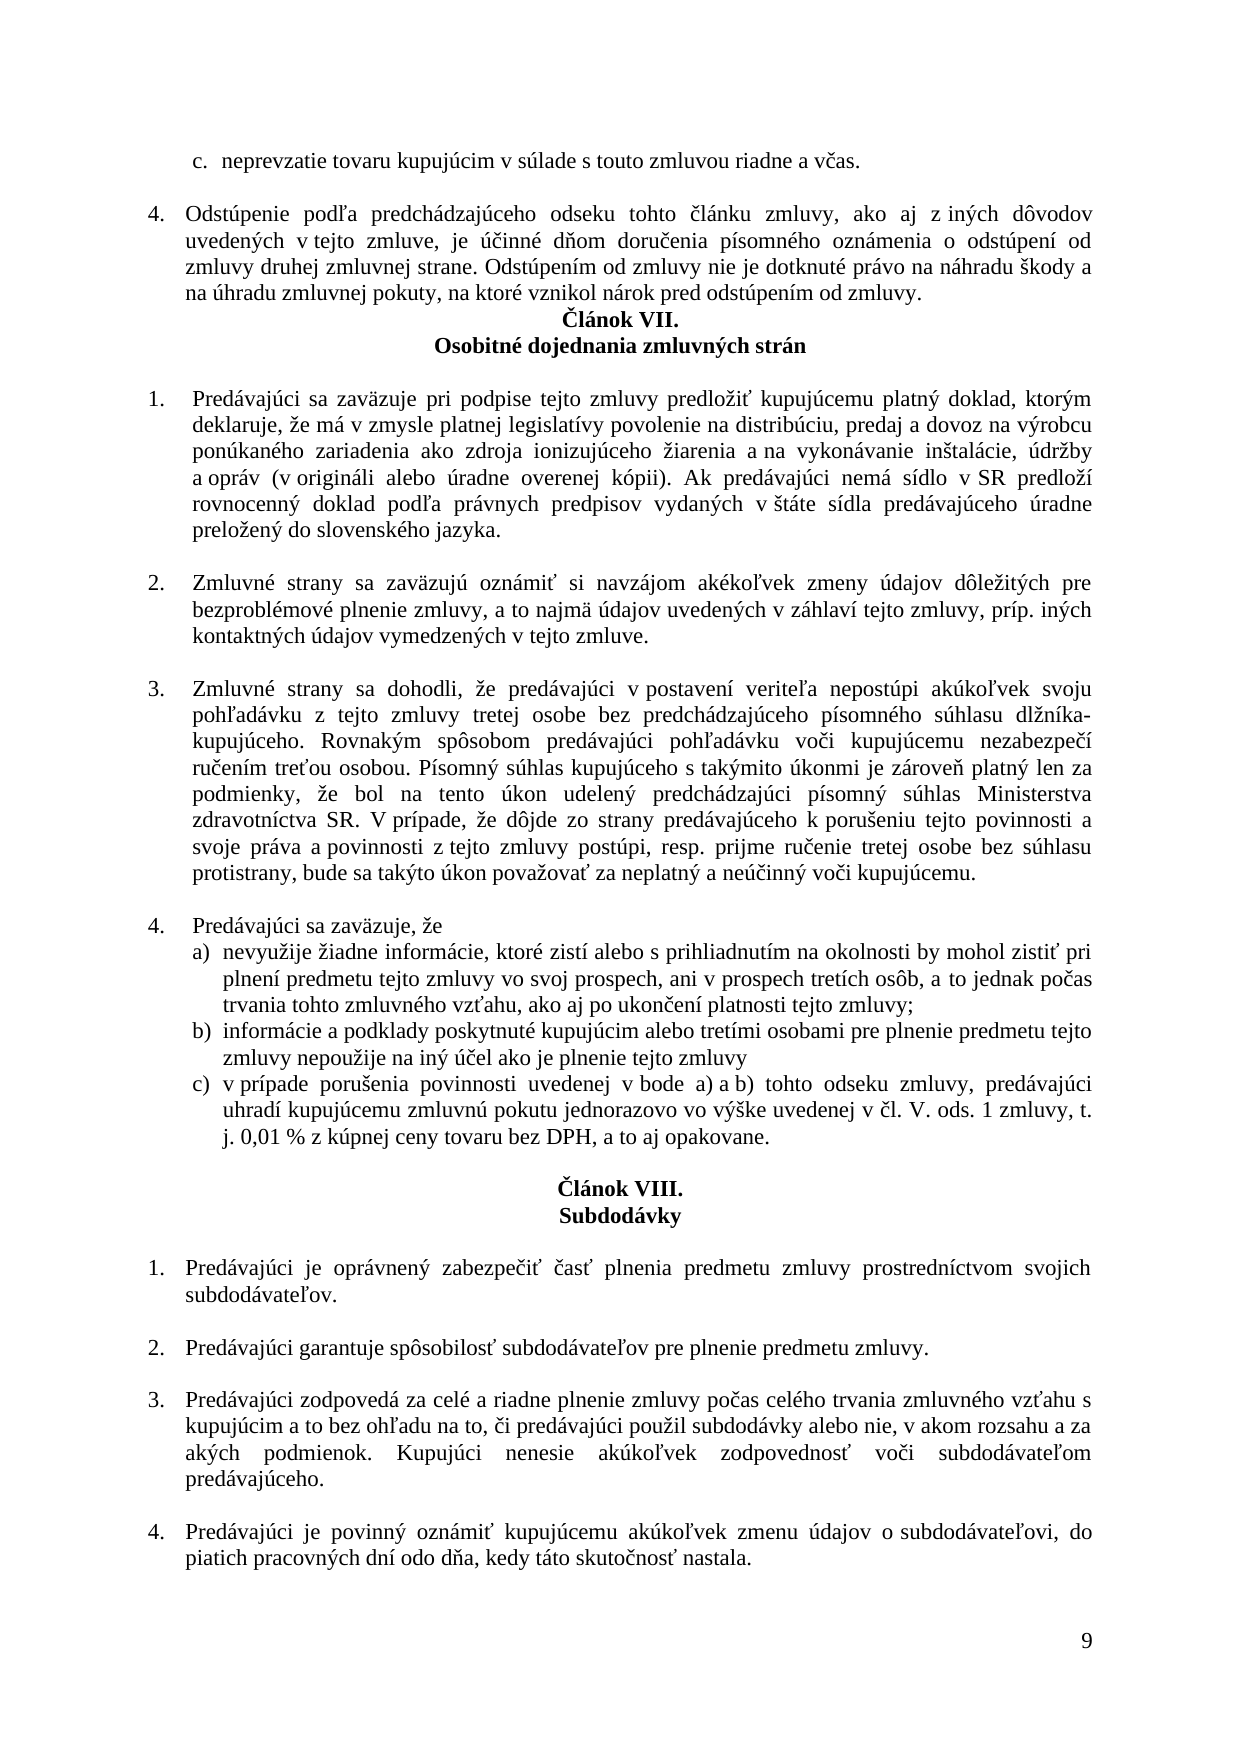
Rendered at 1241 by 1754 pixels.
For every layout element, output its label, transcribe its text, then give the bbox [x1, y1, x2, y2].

list Predávajúci zodpovedá za celé a riadne plnenie zmluvy počas celého trvania zmluvného vzťahu s kupujúcim a to bez ohľadu na to, či predávajúci použil subdodávky alebo nie, v akom rozsahu a za akých podmienok. Kupujúci nenesie akúkoľvek zodpovednosť voči subdodávateľom predávajúceho. [148, 1386, 1093, 1492]
list neprevzatie tovaru kupujúcim v súlade s touto zmluvou riadne a včas. [192, 148, 1093, 174]
list Predávajúci sa zaväzuje, že [148, 912, 1093, 938]
list Predávajúci sa zaväzuje pri podpise tejto zmluvy predložiť kupujúcemu platný doklad, ktorým deklaruje, že má v zmysle platnej legislatívy povolenie na distribúciu, predaj a dovoz na výrobcu ponúkaného zariadenia ako zdroja ionizujúceho žiarenia a na vykonávanie inštalácie, údržby a opráv (v origináli alebo úradne overenej kópii). Ak predávajúci nemá sídlo v SR predloží rovnocenný doklad podľa právnych predpisov vydaných v štáte sídla predávajúceho úradne preložený do slovenského jazyka. [148, 385, 1093, 543]
list Zmluvné strany sa dohodli, že predávajúci v postavení veriteľa nepostúpi akúkoľvek svoju pohľadávku z tejto zmluvy tretej osobe bez predchádzajúceho písomného súhlasu dlžníka- kupujúceho. Rovnakým spôsobom predávajúci pohľadávku voči kupujúcemu nezabezpečí ručením treťou osobou. Písomný súhlas kupujúceho s takýmito úkonmi je zároveň platný len za podmienky, že bol na tento úkon udelený predchádzajúci písomný súhlas Ministerstva zdravotníctva SR. V prípade, že dôjde zo strany predávajúceho k porušeniu tejto povinnosti a svoje práva a povinnosti z tejto zmluvy postúpi, resp. prijme ručenie tretej osobe bez súhlasu protistrany, bude sa takýto úkon považovať za neplatný a neúčinný voči kupujúcemu. [148, 675, 1093, 886]
list Predávajúci je oprávnený zabezpečiť časť plnenia predmetu zmluvy prostredníctvom svojich subdodávateľov. [148, 1254, 1093, 1307]
list v prípade porušenia povinnosti uvedenej v bode a) a b) tohto odseku zmluvy, predávajúci uhradí kupujúcemu zmluvnú pokutu jednorazovo vo výške uvedenej v čl. V. ods. 1 zmluvy, t. j. 0,01 % z kúpnej ceny tovaru bez DPH, a to aj opakovane. [192, 1070, 1093, 1149]
list Odstúpenie podľa predchádzajúceho odseku tohto článku zmluvy, ako aj z iných dôvodov uvedených v tejto zmluve, je účinné dňom doručenia písomného oznámenia o odstúpení od zmluvy druhej zmluvnej strane. Odstúpením od zmluvy nie je dotknuté právo na náhradu škody a na úhradu zmluvnej pokuty, na ktoré vznikol nárok pred odstúpením od zmluvy. [148, 200, 1093, 306]
list Zmluvné strany sa zaväzujú oznámiť si navzájom akékoľvek zmeny údajov dôležitých pre bezproblémové plnenie zmluvy, a to najmä údajov uvedených v záhlaví tejto zmluvy, príp. iných kontaktných údajov vymedzených v tejto zmluve. [148, 569, 1093, 648]
list Predávajúci je povinný oznámiť kupujúcemu akúkoľvek zmenu údajov o subdodávateľovi, do piatich pracovných dní odo dňa, kedy táto skutočnosť nastala. [148, 1518, 1093, 1571]
list informácie a podklady poskytnuté kupujúcim alebo tretími osobami pre plnenie predmetu tejto zmluvy nepoužije na iný účel ako je plnenie tejto zmluvy [192, 1017, 1093, 1070]
list nevyužije žiadne informácie, ktoré zistí alebo s prihliadnutím na okolnosti by mohol zistiť pri plnení predmetu tejto zmluvy vo svoj prospech, ani v prospech tretích osôb, a to jednak počas trvania tohto zmluvného vzťahu, ako aj po ukončení platnosti tejto zmluvy; [192, 938, 1093, 1017]
text Osobitné dojednania zmluvných strán [148, 332, 1093, 358]
text Článok VIII. [148, 1175, 1093, 1202]
text Subdodávky [148, 1202, 1093, 1228]
text Článok VII. [148, 306, 1093, 332]
list Predávajúci garantuje spôsobilosť subdodávateľov pre plnenie predmetu zmluvy. [148, 1333, 1093, 1360]
